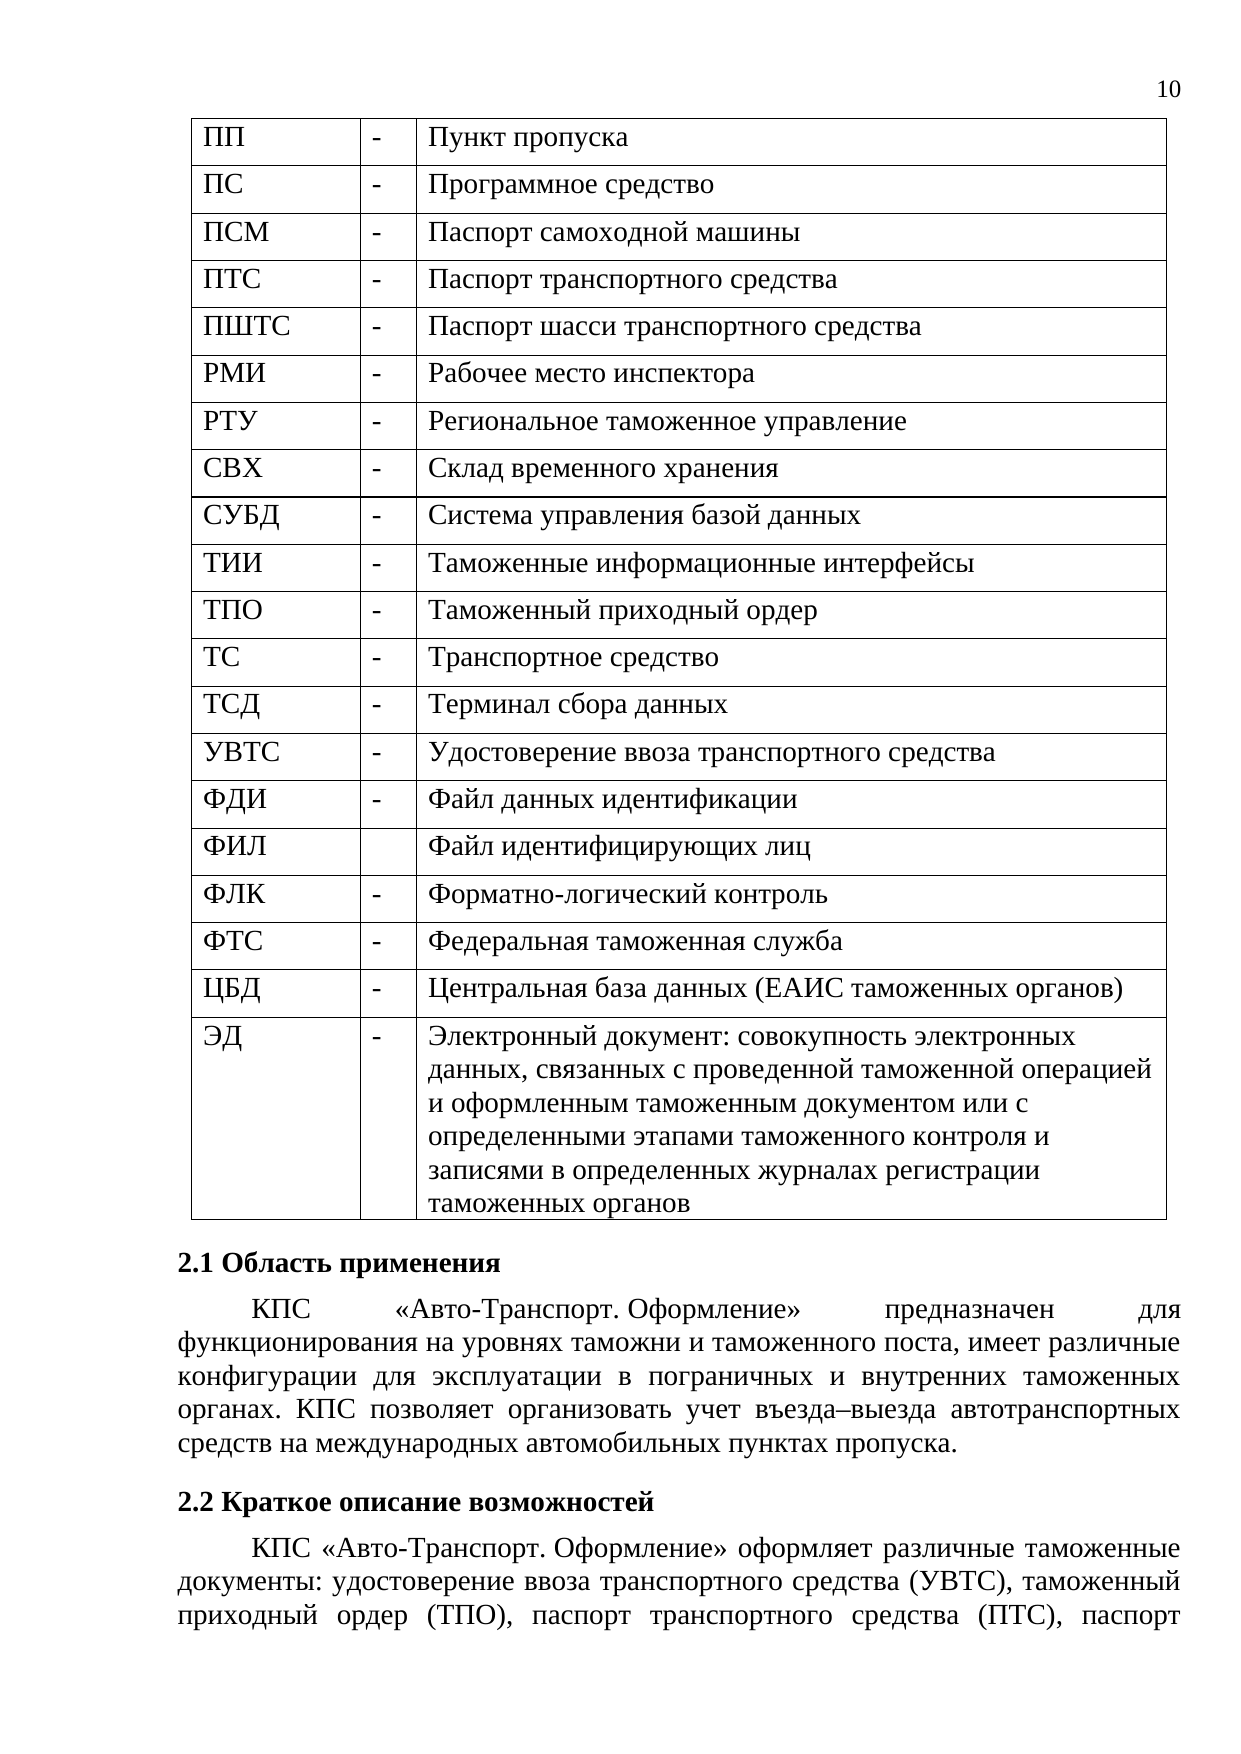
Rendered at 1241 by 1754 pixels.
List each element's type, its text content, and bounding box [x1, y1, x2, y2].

table_cell ФИЛ [192, 829, 360, 875]
table_cell - [361, 119, 416, 165]
table_cell Паспорт транспортного средства [417, 261, 1166, 307]
table_cell - [361, 403, 416, 449]
table_cell - [361, 214, 416, 260]
table_cell РМИ [192, 356, 360, 402]
table_cell Таможенные информационные интерфейсы [417, 545, 1166, 591]
table_cell ФДИ [192, 781, 360, 827]
subtitle 2.2 Краткое описание возможностей [177, 1484, 1181, 1517]
table_cell Центральная база данных (ЕАИС таможенных органов) [417, 970, 1166, 1017]
table_cell - [361, 166, 416, 213]
table_cell Файл данных идентификации [417, 781, 1166, 827]
subtitle 2.1 Область применения [177, 1245, 1181, 1278]
table_cell ФТС [192, 923, 360, 969]
table_cell - [361, 545, 416, 591]
table_cell - [361, 592, 416, 638]
table_cell Региональное таможенное управление [417, 403, 1166, 449]
table_cell Программное средство [417, 166, 1166, 213]
table_cell Пункт пропуска [417, 119, 1166, 165]
table_cell Форматно-логический контроль [417, 876, 1166, 922]
table_cell ПСМ [192, 214, 360, 260]
table_cell - [361, 781, 416, 827]
table_cell Таможенный приходный ордер [417, 592, 1166, 638]
table_cell - [361, 876, 416, 922]
table_cell ЦБД [192, 970, 360, 1017]
table_cell - [361, 734, 416, 780]
table_cell Федеральная таможенная служба [417, 923, 1166, 969]
table_cell [361, 829, 416, 875]
table_cell - [361, 261, 416, 307]
table_cell ПС [192, 166, 360, 213]
table_cell Система управления базой данных [417, 498, 1166, 544]
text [177, 1530, 1181, 1630]
table_cell ТС [192, 639, 360, 686]
table_cell Электронный документ: совокупность электронных данных, связанных с проведенной таможенной операцией и оформленным таможенным документом или с определенными этапами таможенного контроля и записями в определенных журналах регистрации таможенных органов [417, 1018, 1166, 1219]
table_cell ПП [192, 119, 360, 165]
table_cell СВХ [192, 450, 360, 496]
table_cell Склад временного хранения [417, 450, 1166, 496]
table_cell Терминал сбора данных [417, 687, 1166, 733]
table_cell - [361, 639, 416, 686]
table_cell - [361, 450, 416, 496]
table_cell Транспортное средство [417, 639, 1166, 686]
table_cell ТПО [192, 592, 360, 638]
table_cell - [361, 308, 416, 354]
table_cell ПТС [192, 261, 360, 307]
table_cell УВТС [192, 734, 360, 780]
table_cell ТИИ [192, 545, 360, 591]
table_cell - [361, 923, 416, 969]
table_cell - [361, 970, 416, 1017]
table_cell Рабочее место инспектора [417, 356, 1166, 402]
text КПС «Авто-Транспорт. Оформление» предназначен для функционирования на уровнях таможни и таможенного поста, имеет различные конфигурации для эксплуатации в пограничных и внутренних таможенных органах. КПС позволяет организовать учет въезда–выезда автотранспортных средств на международных автомобильных пунктах пропуска. [177, 1291, 1181, 1459]
table_cell Файл идентифицирующих лиц [417, 829, 1166, 875]
table_cell СУБД [192, 498, 360, 544]
table_cell Удостоверение ввоза транспортного средства [417, 734, 1166, 780]
table_cell Паспорт шасси транспортного средства [417, 308, 1166, 354]
table_cell Паспорт самоходной машины [417, 214, 1166, 260]
table_cell - [361, 1018, 416, 1219]
table_cell РТУ [192, 403, 360, 449]
table_cell ТСД [192, 687, 360, 733]
table_cell ПШТС [192, 308, 360, 354]
table_cell ФЛК [192, 876, 360, 922]
table_cell - [361, 498, 416, 544]
table_cell - [361, 356, 416, 402]
table_cell ЭД [192, 1018, 360, 1219]
table_cell - [361, 687, 416, 733]
